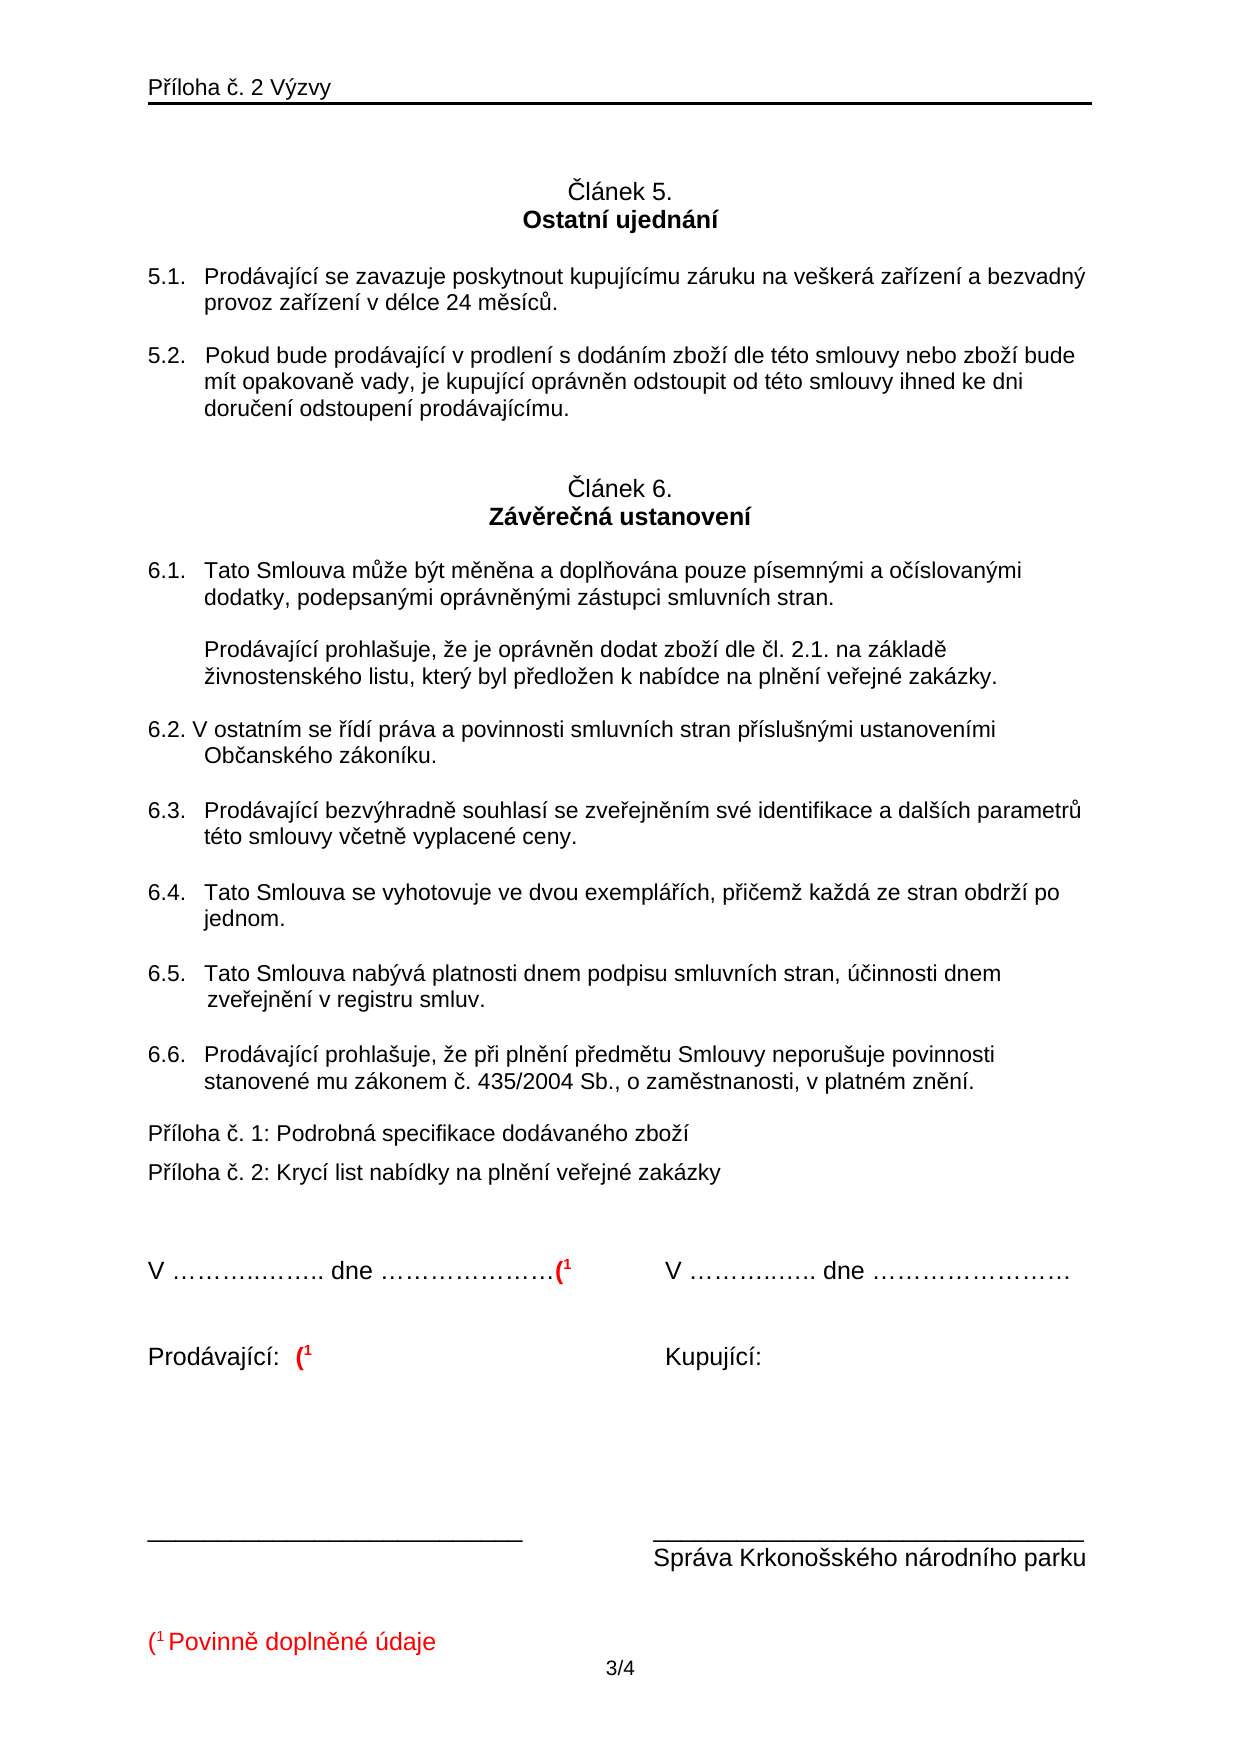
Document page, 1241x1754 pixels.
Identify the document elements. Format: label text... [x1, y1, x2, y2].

text Článek 6. [148, 473, 1092, 502]
text Příloha č. 1: Podrobná specifikace dodávaného zboží [148, 1120, 1092, 1147]
text 6.4. Tato Smlouva se vyhotovuje ve dvou exemplářích, přičemž každá ze stran obdrží po jednom. [148, 878, 1092, 931]
text 6.2. V ostatním se řídí práva a povinnosti smluvních stran příslušnými ustanoveními Občanského zákoníku. [148, 716, 1092, 768]
text 6.1. Tato Smlouva může být měněna a doplňována pouze písemnými a očíslovanými dodatky, podepsanými oprávněnými zástupci smluvních stran. [148, 557, 1092, 636]
text V ………..…….. dne …………………(1 V ………..….. dne …………………… [148, 1256, 1092, 1284]
text 6.5. Tato Smlouva nabývá platnosti dnem podpisu smluvních stran, účinnosti dnem zveřejnění v registru smluv. [148, 960, 1092, 1013]
text Článek 5. [148, 176, 1092, 205]
text Příloha č. 2: Krycí list nabídky na plnění veřejné zakázky [148, 1159, 1092, 1186]
text Ostatní ujednání [148, 205, 1092, 234]
text Správa Krkonošského národního parku [148, 1543, 1092, 1572]
text 5.2. Pokud bude prodávající v prodlení s dodáním zboží dle této smlouvy nebo zboží bude mít opakovaně vady, je kupující oprávněn odstoupit od této smlouvy ihned ke dni doručení odstoupení prodávajícímu. [148, 342, 1092, 421]
text Prodávající prohlašuje, že je oprávněn dodat zboží dle čl. 2.1. na základě živnostenského listu, který byl předložen k nabídce na plnění veřejné zakázky. [148, 636, 1092, 689]
text 6.3. Prodávající bezvýhradně souhlasí se zveřejněním své identifikace a dalších parametrů této smlouvy včetně vyplacené ceny. [148, 797, 1092, 850]
text 5.1. Prodávající se zavazuje poskytnout kupujícímu záruku na veškerá zařízení a bezvadný provoz zařízení v délce 24 měsíců. [148, 263, 1092, 315]
text Prodávající: (1 Kupující: [148, 1342, 1092, 1371]
text 6.6. Prodávající prohlašuje, že při plnění předmětu Smlouvy neporušuje povinnosti stanovené mu zákonem č. 435/2004 Sb., o zaměstnanosti, v platném znění. [148, 1041, 1092, 1120]
text Závěrečná ustanovení [148, 502, 1092, 531]
text ___________________________ _______________________________ [148, 1514, 1092, 1543]
